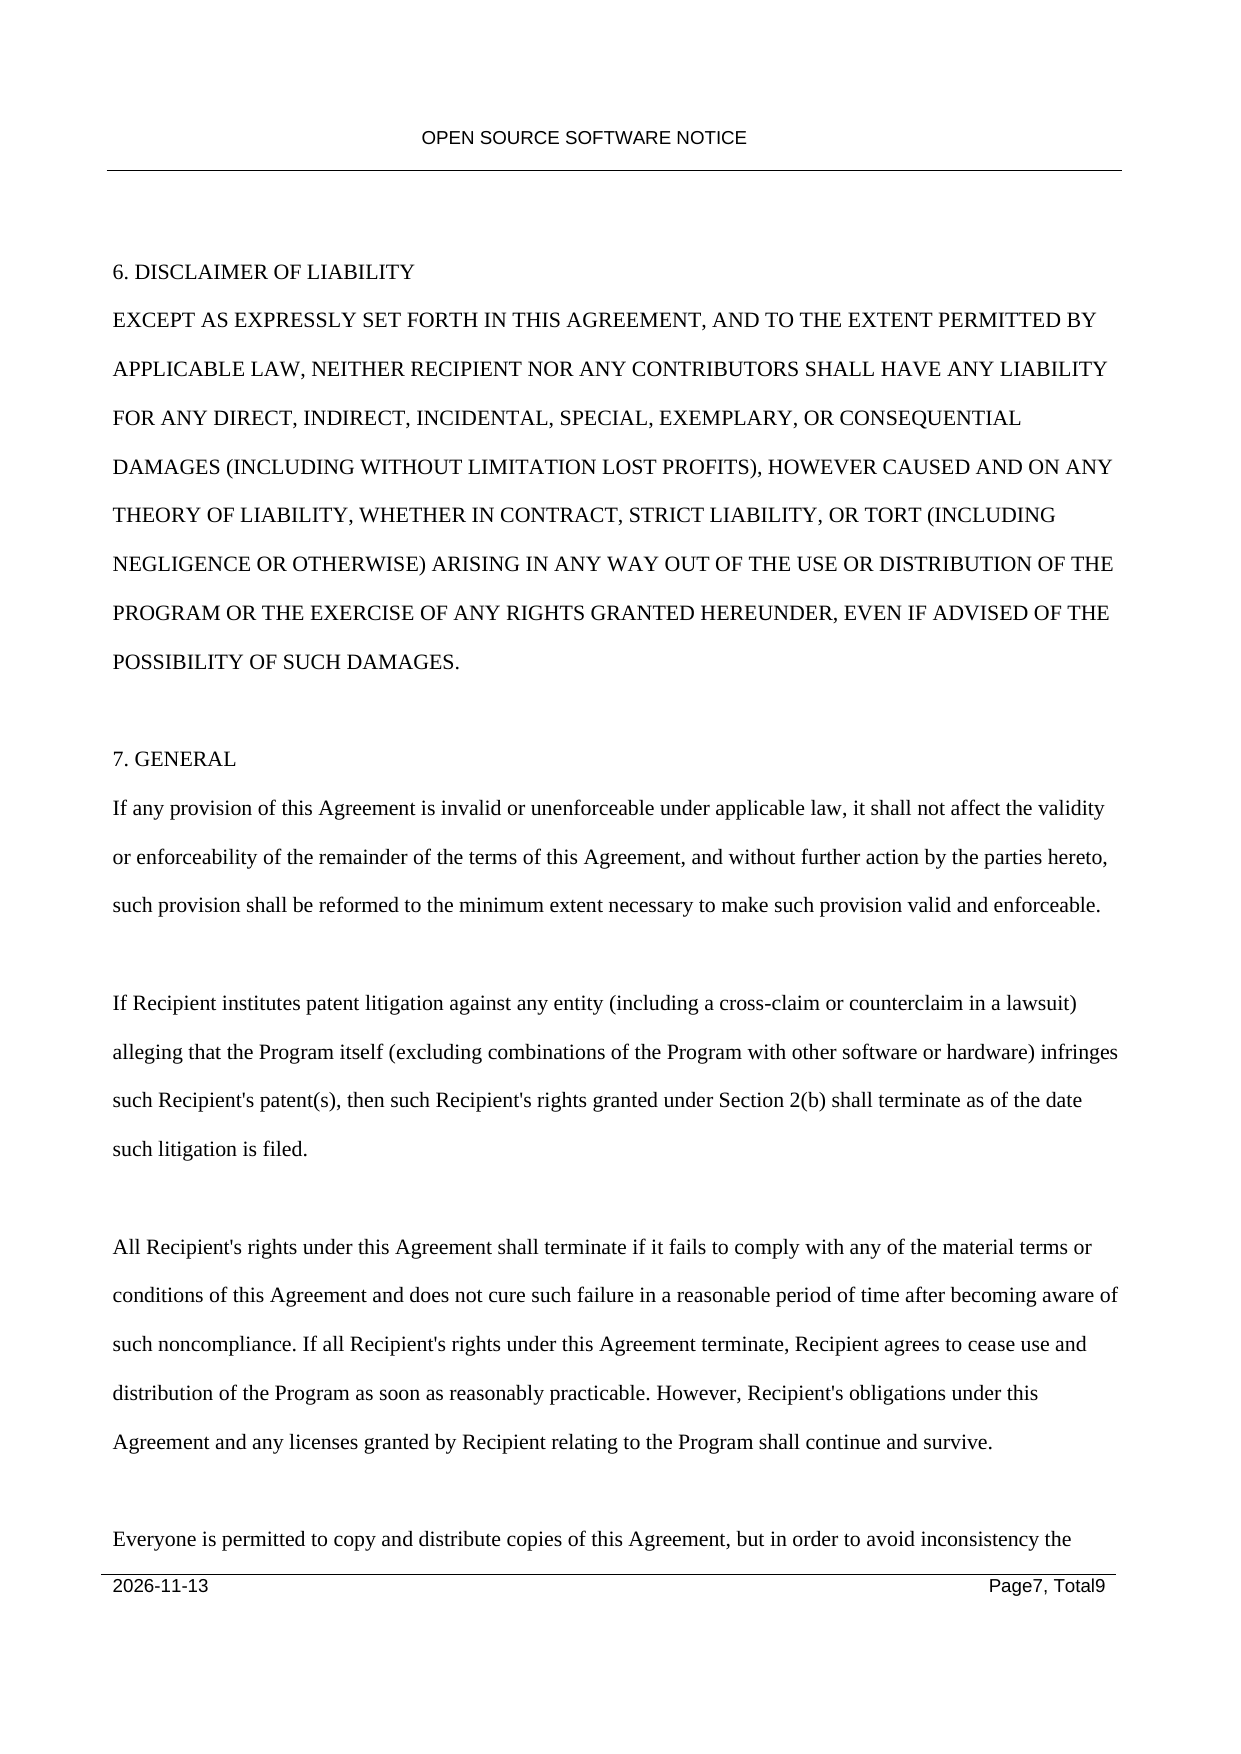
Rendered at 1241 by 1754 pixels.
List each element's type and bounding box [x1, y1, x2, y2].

text [112, 206, 1128, 1555]
